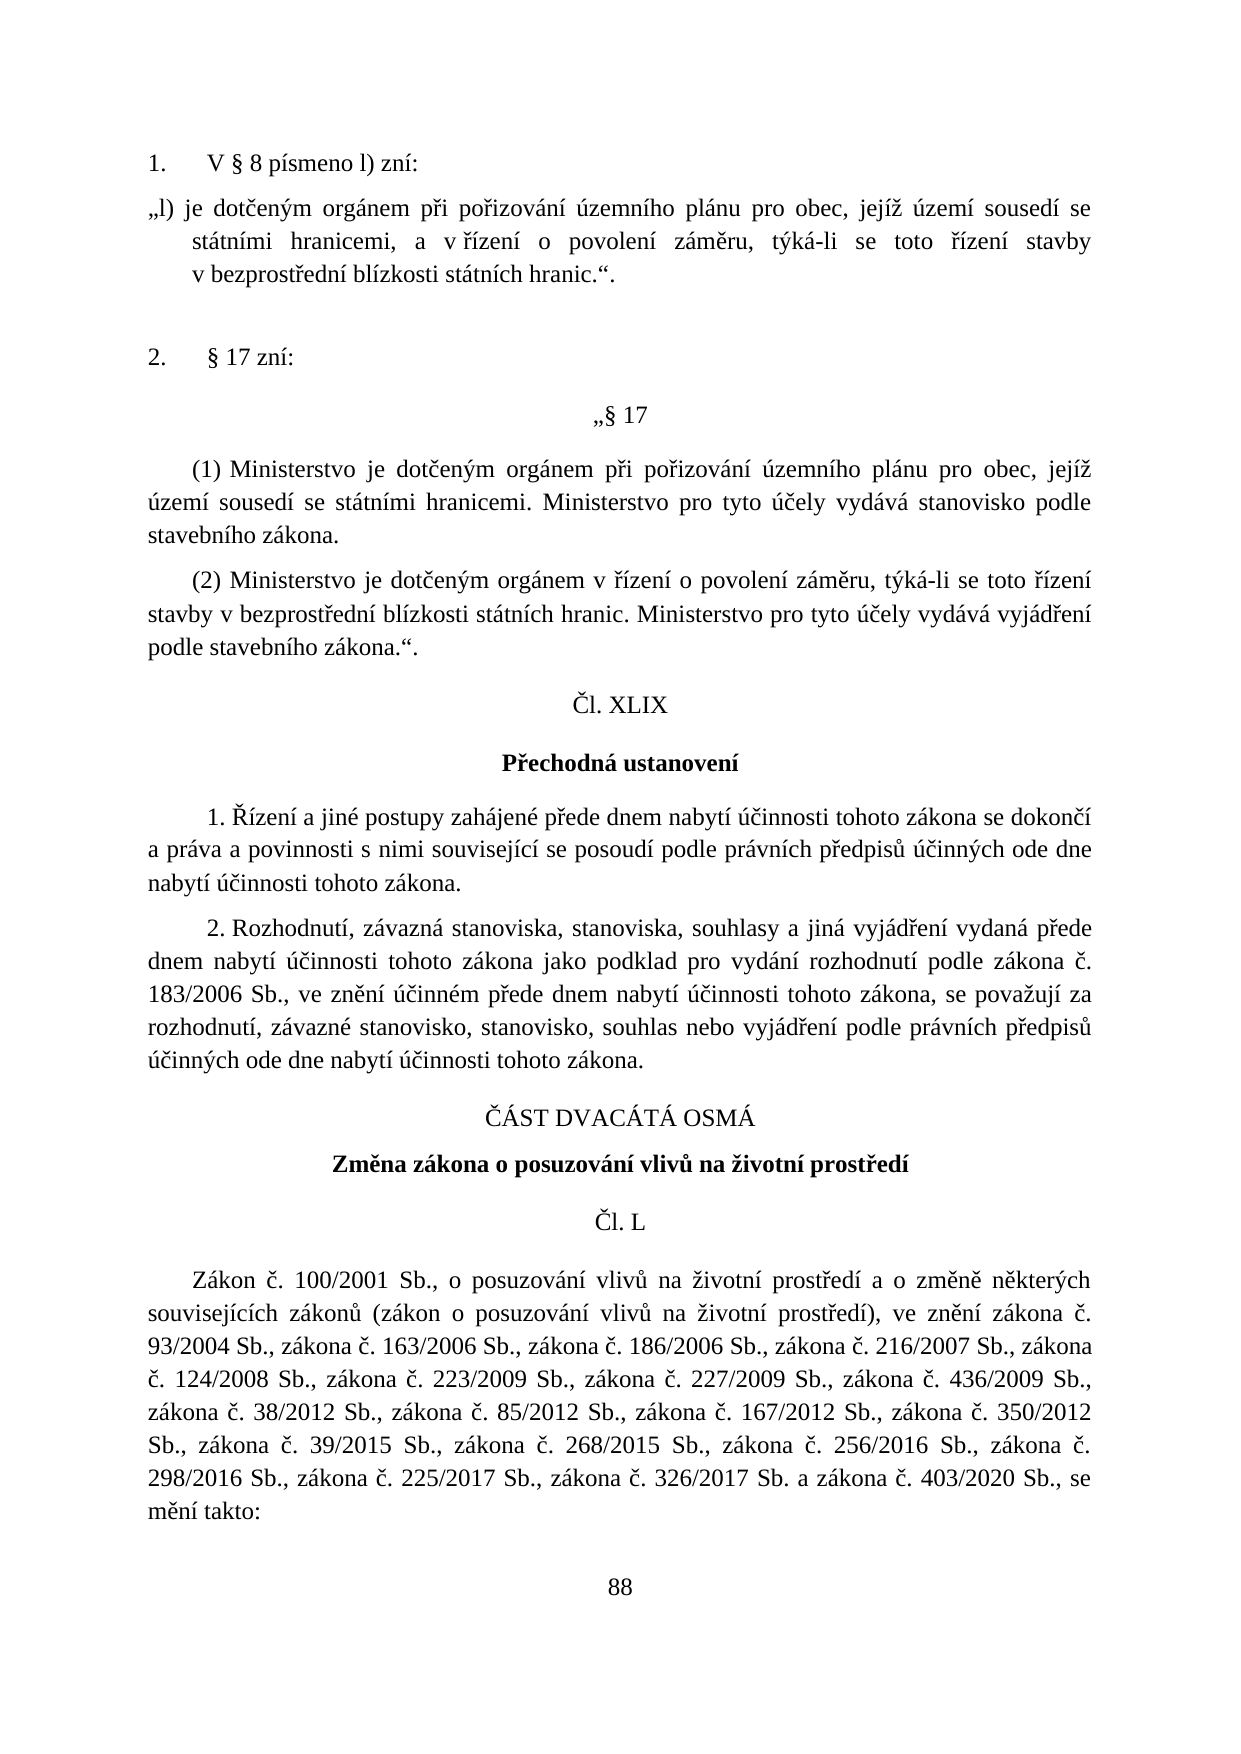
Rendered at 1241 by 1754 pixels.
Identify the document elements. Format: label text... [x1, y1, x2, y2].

text Čl. XLIX [148, 690, 1093, 718]
text Zákon č. 100/2001 Sb., o posuzování vlivů na životní prostředí a o změně některých souvisejících zákonů (zákon o posuzování vlivů na životní prostředí), ve znění zákona č. 93/2004 Sb., zákona č. 163/2006 Sb., zákona č. 186/2006 Sb., zákona č. 216/2007 Sb., zákona č. 124/2008 Sb., zákona č. 223/2009 Sb., zákona č. 227/2009 Sb., zákona č. 436/2009 Sb., zákona č. 38/2012 Sb., zákona č. 85/2012 Sb., zákona č. 167/2012 Sb., zákona č. 350/2012 Sb., zákona č. 39/2015 Sb., zákona č. 268/2015 Sb., zákona č. 256/2016 Sb., zákona č. 298/2016 Sb., zákona č. 225/2017 Sb., zákona č. 326/2017 Sb. a zákona č. 403/2020 Sb., se mění takto: [148, 1265, 1093, 1525]
text Čl. L [148, 1207, 1093, 1236]
text ČÁST DVACÁTÁ OSMÁ [148, 1103, 1093, 1132]
list V § 8 písmeno l) zní: [148, 148, 1093, 176]
list Řízení a jiné postupy zahájené přede dnem nabytí účinnosti tohoto zákona se dokončí a práva a povinnosti s nimi související se posoudí podle právních předpisů účinných ode dne nabytí účinnosti tohoto zákona. [148, 802, 1093, 896]
text „§ 17 [148, 400, 1093, 429]
text § 17 zní: [148, 342, 1093, 371]
text Přechodná ustanovení [148, 748, 1093, 776]
list Ministerstvo je dotčeným orgánem při pořizování územního plánu pro obec, jejíž území sousedí se státními hranicemi. Ministerstvo pro tyto účely vydává stanovisko podle stavebního zákona. [148, 454, 1093, 549]
text Změna zákona o posuzování vlivů na životní prostředí [148, 1149, 1093, 1177]
text „l) je dotčeným orgánem při pořizování územního plánu pro obec, jejíž území sousedí se státními hranicemi, a v řízení o povolení záměru, týká-li se toto řízení stavby v bezprostřední blízkosti státních hranic.“. [148, 193, 1093, 288]
list Ministerstvo je dotčeným orgánem v řízení o povolení záměru, týká-li se toto řízení stavby v bezprostřední blízkosti státních hranic. Ministerstvo pro tyto účely vydává vyjádření podle stavebního zákona.“. [148, 566, 1093, 660]
list Rozhodnutí, závazná stanoviska, stanoviska, souhlasy a jiná vyjádření vydaná přede dnem nabytí účinnosti tohoto zákona jako podklad pro vydání rozhodnutí podle zákona č. 183/2006 Sb., ve znění účinném přede dnem nabytí účinnosti tohoto zákona, se považují za rozhodnutí, závazné stanovisko, stanovisko, souhlas nebo vyjádření podle právních předpisů účinných ode dne nabytí účinnosti tohoto zákona. [148, 913, 1093, 1074]
